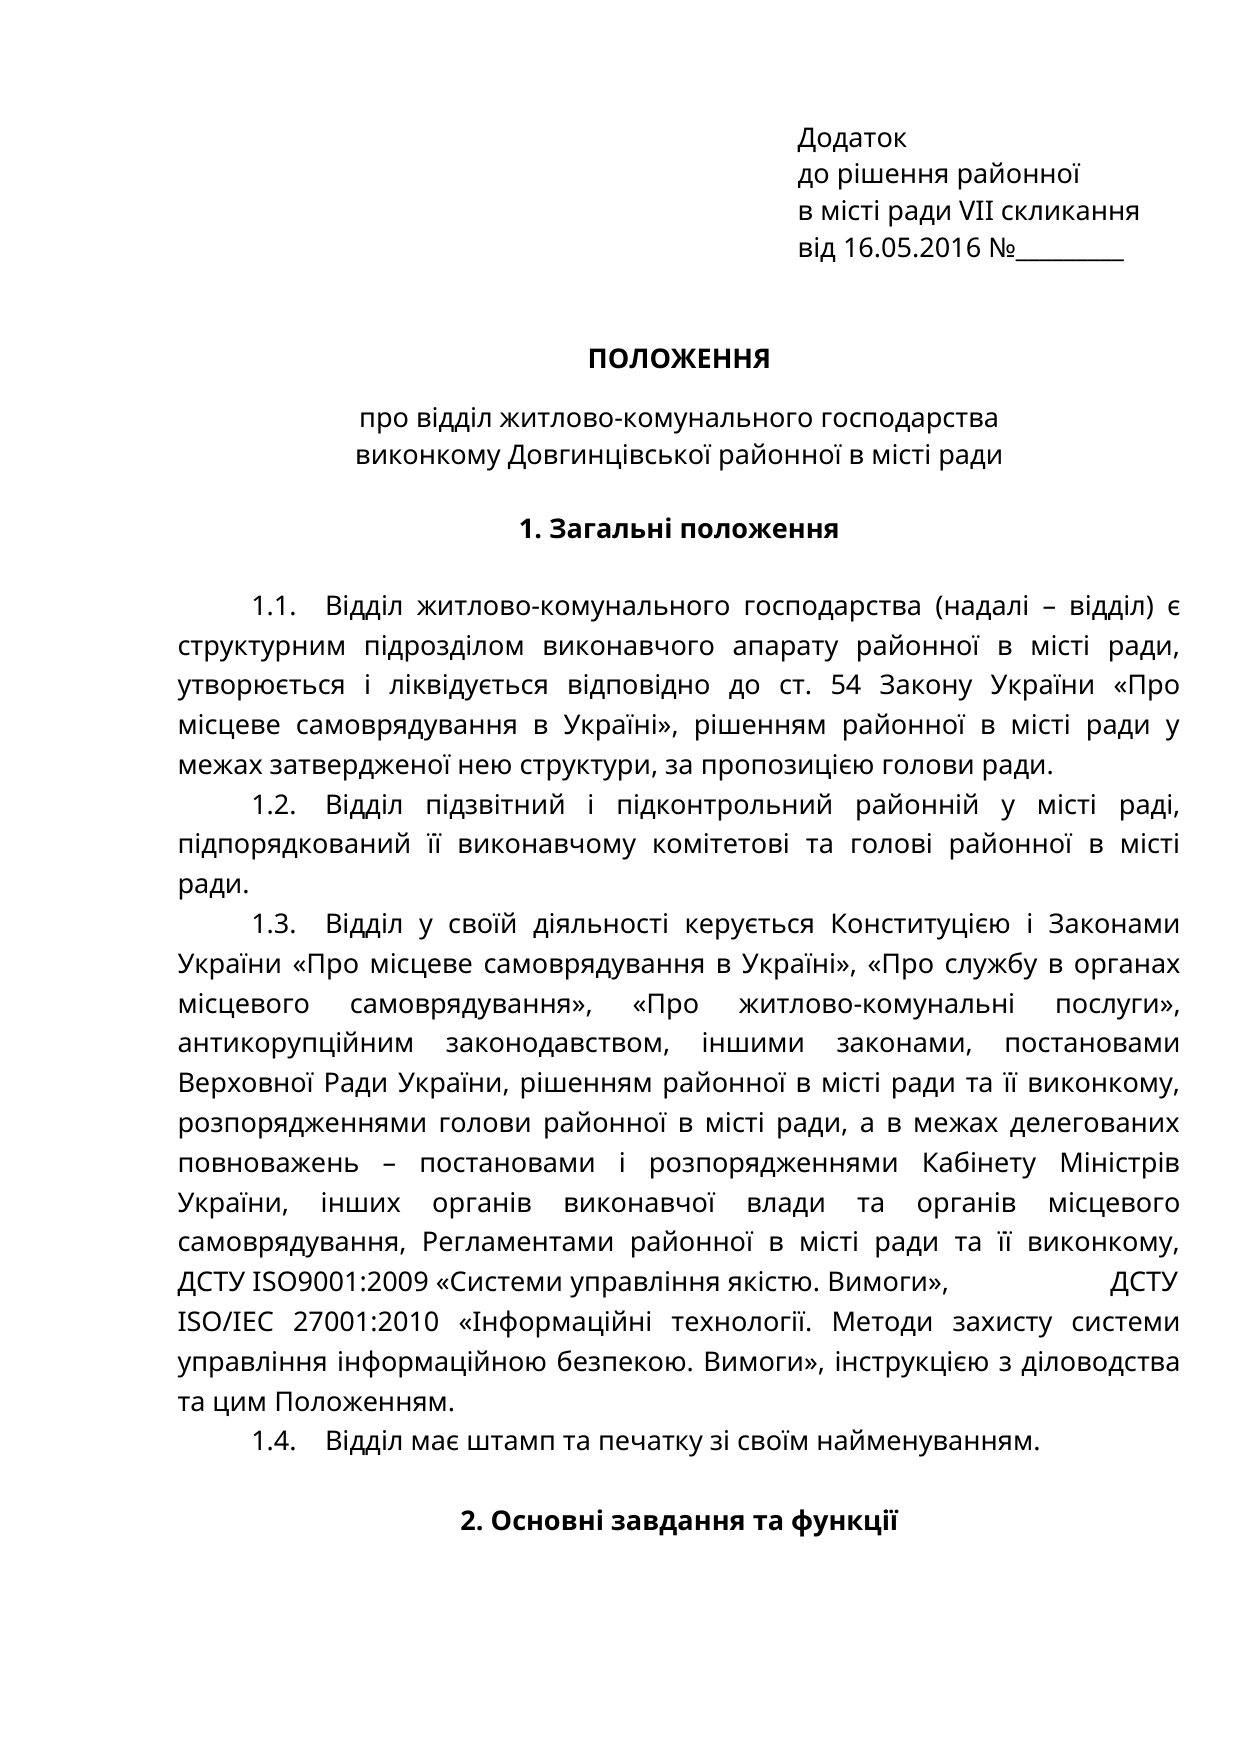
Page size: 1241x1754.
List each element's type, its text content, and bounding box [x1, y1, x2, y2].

text від 16.05.2016 №_________ [797, 229, 1181, 266]
text про відділ житлово-комунального господарства [177, 399, 1181, 436]
text ПОЛОЖЕННЯ [177, 339, 1181, 376]
list Відділ підзвітний і підконтрольний районній у місті раді, підпорядкований її виконавчому комітетові та голові районної в місті ради. [177, 785, 1181, 902]
list Відділ у своїй діяльності керується Конституцією і Законами України «Про місцеве самоврядування в Україні», «Про службу в органах місцевого самоврядування», «Про житлово-комунальні послуги», антикорупційним законодавством, іншими законами, постановами Верховної Ради України, рішенням районної в місті ради та її виконкому, розпорядженнями голови районної в місті ради, а в межах делегованих повноважень – постановами і розпорядженнями Кабінету Міністрів України, інших органів виконавчої влади та органів місцевого самоврядування, Регламентами районної в місті ради та її виконкому, ДСТУ ISO9001:2009 «Системи управління якістю. Вимоги», ДСТУ ISO/IEC 27001:2010 «Інформаційні технології. Методи захисту системи управління інформаційною безпекою. Вимоги», інструкцією з діловодства та цим Положенням. [177, 904, 1181, 1419]
text виконкому Довгинцівської районної в місті ради [177, 436, 1181, 473]
text Додаток [797, 118, 1181, 155]
list Відділ житлово-комунального господарства (надалі – відділ) є структурним підрозділом виконавчого апарату районної в місті ради, утворюється і ліквідується відповідно до ст. 54 Закону України «Про місцеве самоврядування в Україні», рішенням районної в місті ради у межах затвердженої нею структури, за пропозицією голови ради. [177, 586, 1181, 782]
text 1. Загальні положення [177, 509, 1181, 546]
text 2. Основні завдання та функції [177, 1501, 1181, 1538]
list Відділ має штамп та печатку зі своїм найменуванням. [177, 1422, 1181, 1459]
text до рішення районної [797, 155, 1181, 192]
text в місті ради VII скликання [797, 192, 1181, 229]
